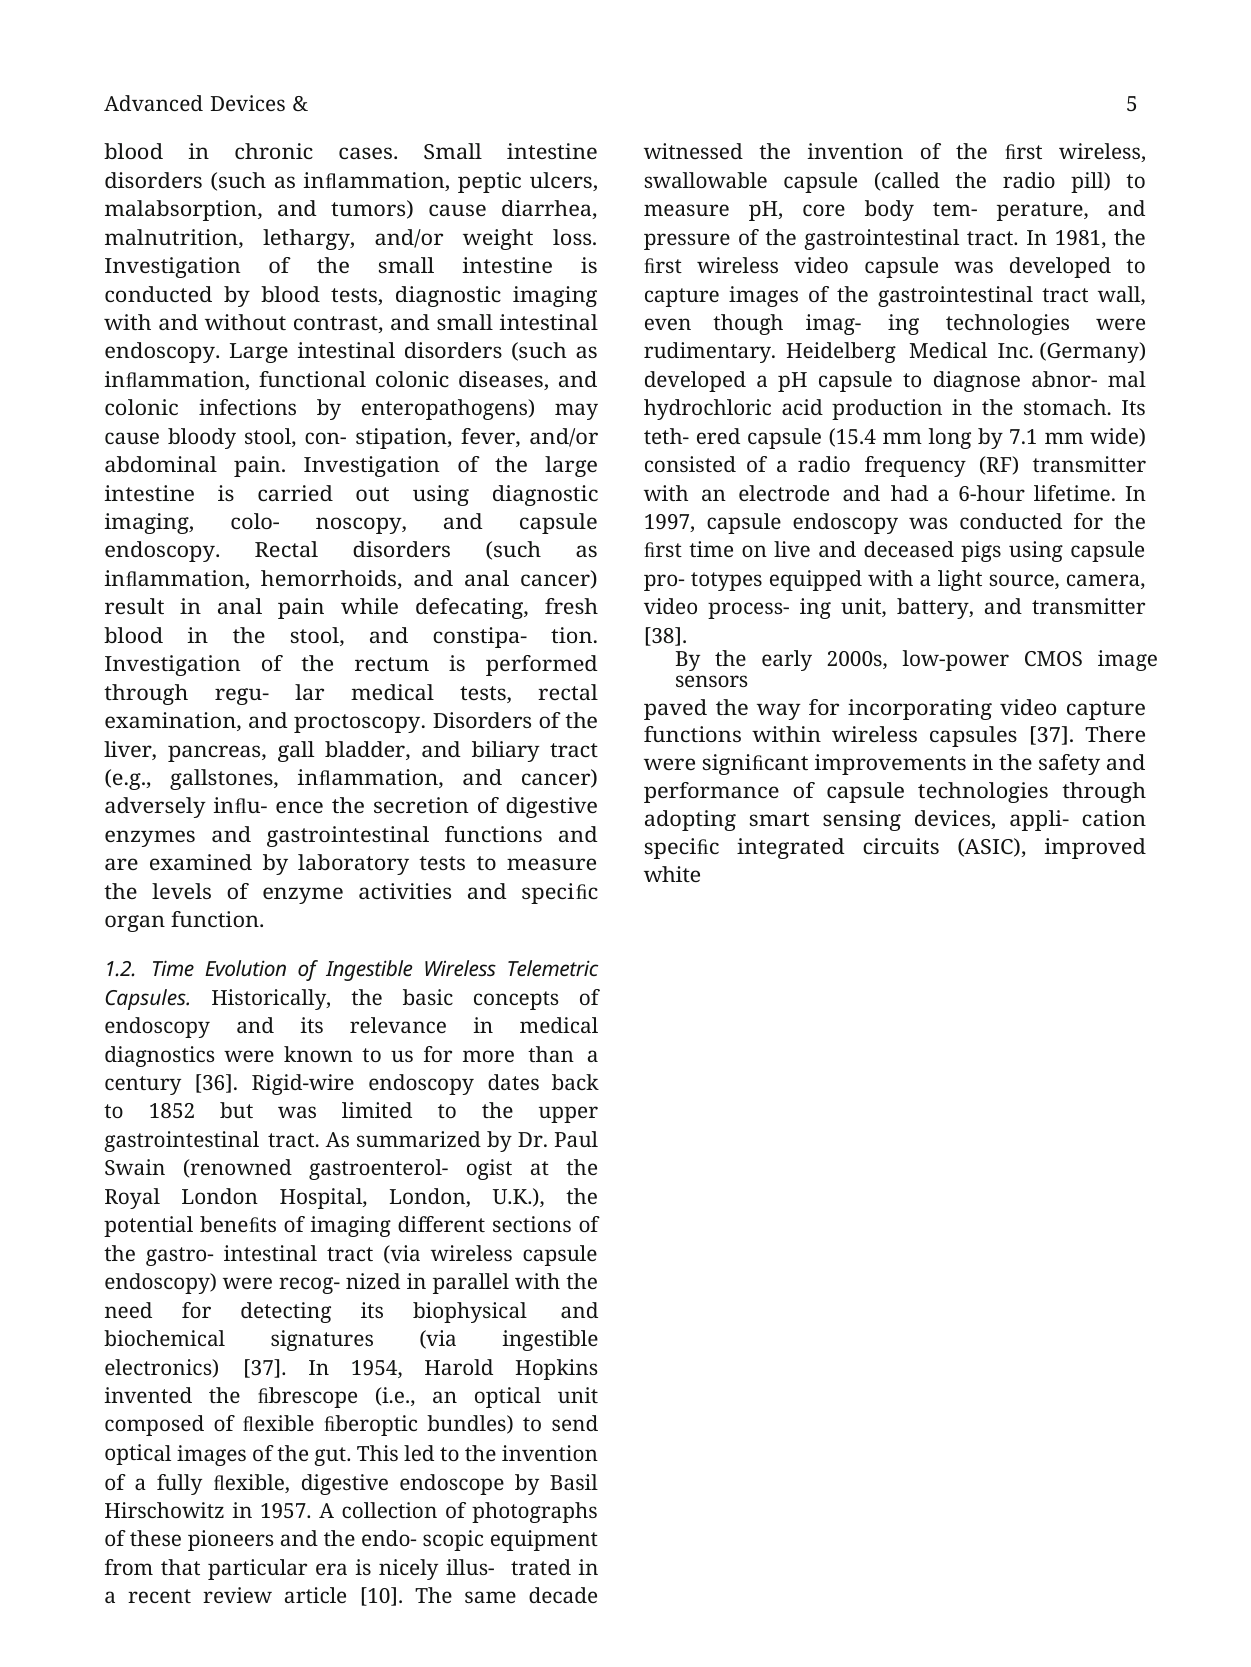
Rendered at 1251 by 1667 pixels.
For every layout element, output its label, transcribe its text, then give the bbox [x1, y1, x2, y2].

text paved the way for incorporating video capture functions within wireless capsules [37]. There were signiﬁcant improvements in the safety and performance of capsule technologies through adopting smart sensing devices, appli- cation speciﬁc integrated circuits (ASIC), improved white [643, 693, 1146, 888]
text By the early 2000s, low-power CMOS image sensors [675, 649, 1158, 692]
text blood in chronic cases. Small intestine disorders (such as inﬂammation, peptic ulcers, malabsorption, and tumors) cause diarrhea, malnutrition, lethargy, and/or weight loss. Investigation of the small intestine is conducted by blood tests, diagnostic imaging with and without contrast, and small intestinal endoscopy. Large intestinal disorders (such as inﬂammation, functional colonic diseases, and colonic infections by enteropathogens) may cause bloody stool, con- stipation, fever, and/or abdominal pain. Investigation of the large intestine is carried out using diagnostic imaging, colo- noscopy, and capsule endoscopy. Rectal disorders (such as inﬂammation, hemorrhoids, and anal cancer) result in anal pain while defecating, fresh blood in the stool, and constipa- tion. Investigation of the rectum is performed through regu- lar medical tests, rectal examination, and proctoscopy. Disorders of the liver, pancreas, gall bladder, and biliary tract (e.g., gallstones, inﬂammation, and cancer) adversely inﬂu- ence the secretion of digestive enzymes and gastrointestinal functions and are examined by laboratory tests to measure the levels of enzyme activities and speciﬁc organ function. [104, 137, 598, 934]
list Time Evolution of Ingestible Wireless Telemetric Capsules. Historically, the basic concepts of endoscopy and its relevance in medical diagnostics were known to us for more than a century [36]. Rigid-wire endoscopy dates back to 1852 but was limited to the upper gastrointestinal tract. As summarized by Dr. Paul Swain (renowned gastroenterol- ogist at the Royal London Hospital, London, U.K.), the potential beneﬁts of imaging diﬀerent sections of the gastro- intestinal tract (via wireless capsule endoscopy) were recog- nized in parallel with the need for detecting its biophysical and biochemical signatures (via ingestible electronics) [37]. In 1954, Harold Hopkins invented the ﬁbrescope (i.e., an optical unit composed of ﬂexible ﬁberoptic bundles) to send optical images of the gut. This led to the invention of a fully ﬂexible, digestive endoscope by Basil Hirschowitz in 1957. A collection of photographs of these pioneers and the endo- scopic equipment from that particular era is nicely illus- trated in a recent review article [10]. The same decade witnessed the invention of the ﬁrst wireless, swallowable capsule (called the radio pill) to measure pH, core body tem- perature, and pressure of the gastrointestinal tract. In 1981, the ﬁrst wireless video capsule was developed to capture images of the gastrointestinal tract wall, even though imag- ing technologies were rudimentary. Heidelberg Medical Inc. (Germany) developed a pH capsule to diagnose abnor- mal hydrochloric acid production in the stomach. Its teth- ered capsule (15.4 mm long by 7.1 mm wide) consisted of a radio frequency (RF) transmitter with an electrode and had a 6-hour lifetime. In 1997, capsule endoscopy was conducted for the ﬁrst time on live and deceased pigs using capsule pro- totypes equipped with a light source, camera, video process- ing unit, battery, and transmitter [38]. [643, 137, 1146, 649]
list Time Evolution of Ingestible Wireless Telemetric Capsules. Historically, the basic concepts of endoscopy and its relevance in medical diagnostics were known to us for more than a century [36]. Rigid-wire endoscopy dates back to 1852 but was limited to the upper gastrointestinal tract. As summarized by Dr. Paul Swain (renowned gastroenterol- ogist at the Royal London Hospital, London, U.K.), the potential beneﬁts of imaging diﬀerent sections of the gastro- intestinal tract (via wireless capsule endoscopy) were recog- nized in parallel with the need for detecting its biophysical and biochemical signatures (via ingestible electronics) [37]. In 1954, Harold Hopkins invented the ﬁbrescope (i.e., an optical unit composed of ﬂexible ﬁberoptic bundles) to send optical images of the gut. This led to the invention of a fully ﬂexible, digestive endoscope by Basil Hirschowitz in 1957. A collection of photographs of these pioneers and the endo- scopic equipment from that particular era is nicely illus- trated in a recent review article [10]. The same decade witnessed the invention of the ﬁrst wireless, swallowable capsule (called the radio pill) to measure pH, core body tem- perature, and pressure of the gastrointestinal tract. In 1981, the ﬁrst wireless video capsule was developed to capture images of the gastrointestinal tract wall, even though imag- ing technologies were rudimentary. Heidelberg Medical Inc. (Germany) developed a pH capsule to diagnose abnor- mal hydrochloric acid production in the stomach. Its teth- ered capsule (15.4 mm long by 7.1 mm wide) consisted of a radio frequency (RF) transmitter with an electrode and had a 6-hour lifetime. In 1997, capsule endoscopy was conducted for the ﬁrst time on live and deceased pigs using capsule pro- totypes equipped with a light source, camera, video process- ing unit, battery, and transmitter [38]. [104, 954, 598, 1610]
